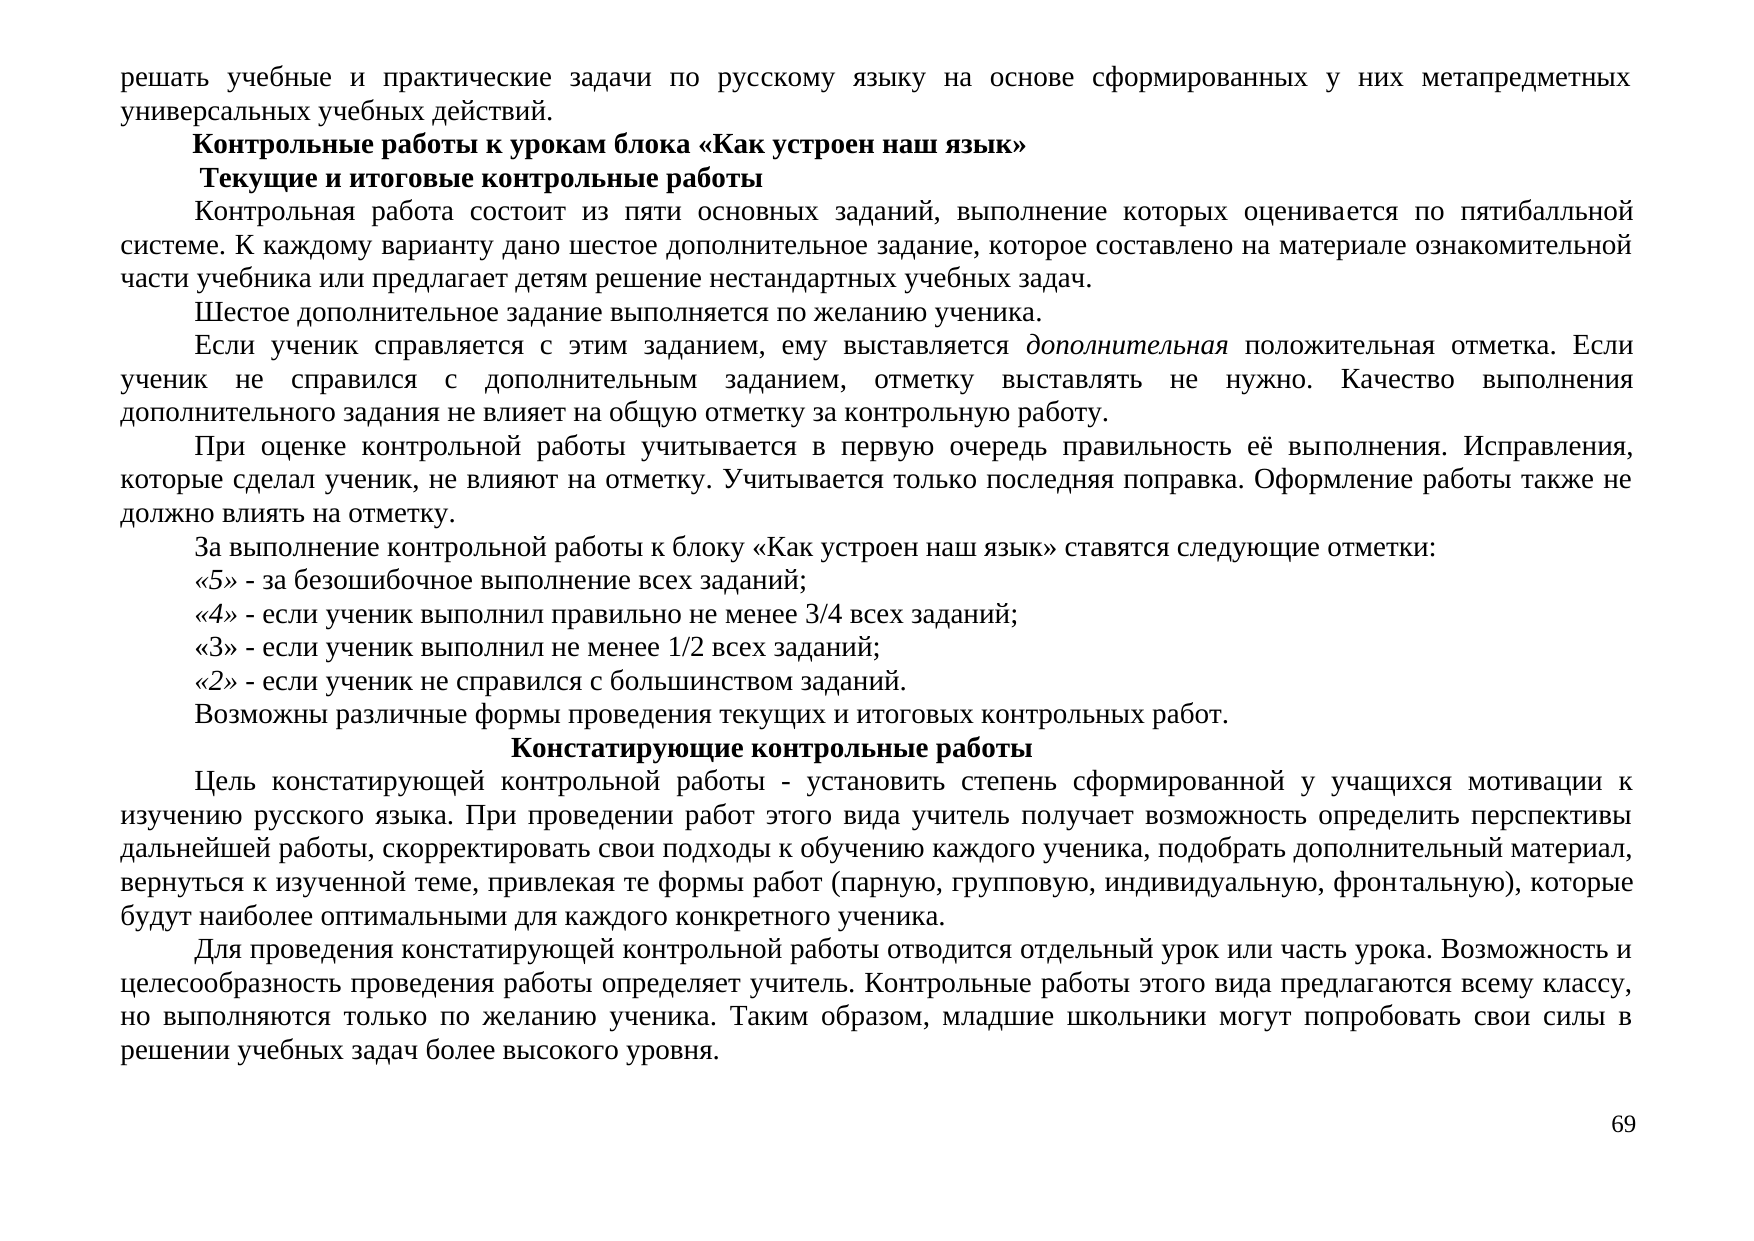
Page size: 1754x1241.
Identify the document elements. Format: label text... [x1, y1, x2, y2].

text Текущие и итоговые контрольные работы [118, 160, 1636, 193]
text Возможны различные формы проведения текущих и итоговых контрольных работ. [120, 696, 1636, 730]
text Если ученик справляется с этим заданием, ему выставляется дополнительная положительная отметка. Если ученик не справился с дополнительным заданием, отметку выставлять не нужно. Качество выполнения дополнительного задания не влияет на общую отметку за контрольную работу. [120, 327, 1634, 428]
text «3» - если ученик выполнил не менее 1/2 всех заданий; [120, 629, 1636, 663]
text Цель констатирующей контрольной работы - установить степень сформированной у учащихся мотивации к изучению русского языка. При проведении работ этого вида учитель получает возможность определить перспективы дальнейшей работы, скорректировать свои подходы к обучению каждого ученика, подобрать дополнительный материал, вернуться к изученной теме, привлекая те формы работ (парную, групповую, индивидуальную, фронтальную), которые будут наиболее оптимальными для каждого конкретного ученика. [120, 763, 1634, 931]
text При оценке контрольной работы учитывается в первую очередь правильность её выполнения. Исправления, которые сделал ученик, не влияют на отметку. Учитывается только последняя поправка. Оформление работы также не должно влиять на отметку. [120, 428, 1634, 529]
text Констатирующие контрольные работы [437, 730, 1636, 763]
text «5» - за безошибочное выполнение всех заданий; [120, 562, 1636, 596]
text Контрольные работы к урокам блока «Как устроен наш язык» [118, 126, 1636, 160]
text «2» - если ученик не справился с большинством заданий. [120, 663, 1636, 696]
text «4» - если ученик выполнил правильно не менее 3/4 всех заданий; [120, 596, 1636, 629]
text Для проведения констатирующей контрольной работы отводится отдельный урок или часть урока. Возможность и целесообразность проведения работы определяет учитель. Контрольные работы этого вида предлагаются всему классу, но выполняются только по желанию ученика. Таким образом, младшие школьники могут попробовать свои силы в решении учебных задач более высокого уровня. [120, 931, 1634, 1065]
text За выполнение контрольной работы к блоку «Как устроен наш язык» ставятся следующие отметки: [120, 529, 1634, 562]
text Шестое дополнительное задание выполняется по желанию ученика. [120, 294, 1636, 327]
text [120, 59, 1632, 126]
text Контрольная работа состоит из пяти основных заданий, выполнение которых оценивается по пятибалльной системе. К каждому варианту дано шестое дополнительное задание, которое составлено на материале ознакомительной части учебника или предлагает детям решение нестандартных учебных задач. [120, 193, 1634, 294]
